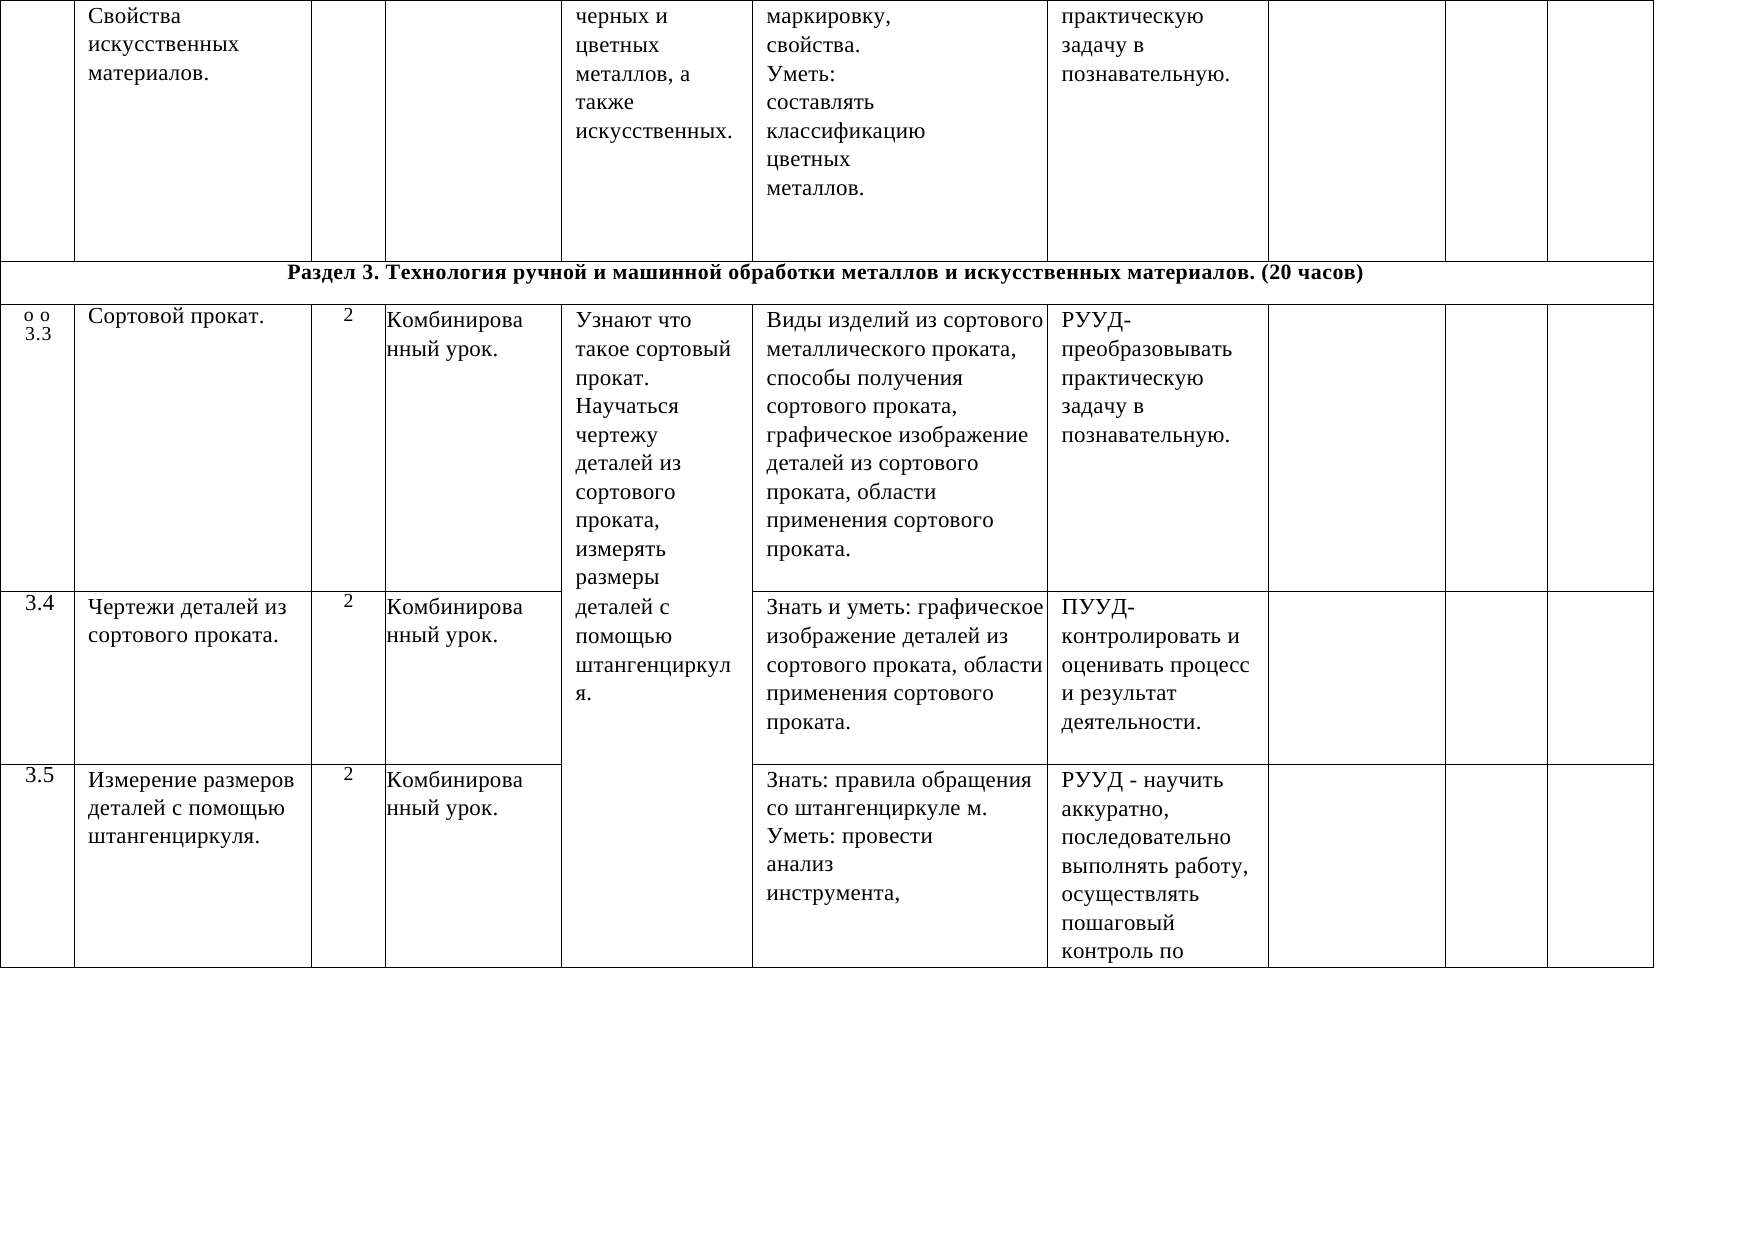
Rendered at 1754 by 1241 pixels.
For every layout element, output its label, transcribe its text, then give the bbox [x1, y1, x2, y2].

table_cell [1269, 765, 1445, 967]
table_cell Измерение размеров деталей с помощью штангенциркуля. [75, 765, 311, 967]
table_cell Сортовой прокат. [75, 305, 311, 591]
table_cell 3.4 [1, 592, 74, 763]
table_cell [1446, 765, 1547, 967]
table_header [1, 1, 74, 261]
table_header [1548, 1, 1653, 261]
table_cell РУУД - научить аккуратно, последовательно выполнять работу, осуществлять пошаговый контроль по [1048, 765, 1268, 967]
table_cell Комбинирова нный урок. [386, 765, 561, 967]
table_cell [1269, 305, 1445, 591]
table_cell Узнают что такое сортовый прокат. Научаться чертежу деталей из сортового проката, измерять размеры [562, 305, 752, 591]
table_cell Комбинирова нный урок. [386, 592, 561, 763]
table_cell о о 3.3 [1, 305, 74, 591]
table_cell [1269, 592, 1445, 763]
table_cell деталей с помощью штангенциркул я. [562, 591, 752, 763]
table_header практическую задачу в познавательную. [1048, 1, 1268, 261]
table_cell [1548, 592, 1653, 763]
table_cell Комбинирова нный урок. [386, 305, 561, 591]
table_header [1269, 1, 1445, 261]
table_cell 2 [312, 592, 385, 763]
table_header маркировку, свойства. Уметь: составлять классификацию цветных металлов. [753, 1, 1047, 261]
table_cell ПУУД- контролировать и оценивать процесс и результат деятельности. [1048, 592, 1268, 763]
table_cell [1446, 592, 1547, 763]
table_header [386, 1, 561, 261]
table_cell [1548, 305, 1653, 591]
table_cell 2 [312, 305, 385, 591]
table_header [1446, 1, 1547, 261]
table_header Свойства искусственных материалов. [75, 1, 311, 261]
table_header [312, 1, 385, 261]
table_cell [1446, 305, 1547, 591]
table_cell Знать и уметь: графическое изображение деталей из сортового проката, области применения сортового проката. [753, 592, 1047, 763]
table_cell [562, 764, 752, 967]
table_cell 2 [312, 765, 385, 967]
table_cell Чертежи деталей из сортового проката. [75, 592, 311, 763]
table_cell [1548, 765, 1653, 967]
table_header черных и цветных металлов, а также искусственных. [562, 1, 752, 261]
table_cell Виды изделий из сортового металлического проката, способы получения сортового проката, графическое изображение деталей из сортового проката, области применения сортового проката. [753, 305, 1047, 591]
table_cell Раздел 3. Технология ручной и машинной обработки металлов и искусственных материалов. (20 часов) [1, 262, 1653, 304]
table_cell 3.5 [1, 765, 74, 967]
table_cell РУУД- преобразовывать практическую задачу в познавательную. [1048, 305, 1268, 591]
table_cell Знать: правила обращения со штангенциркуле м. Уметь: провести анализ инструмента, [753, 765, 1047, 967]
